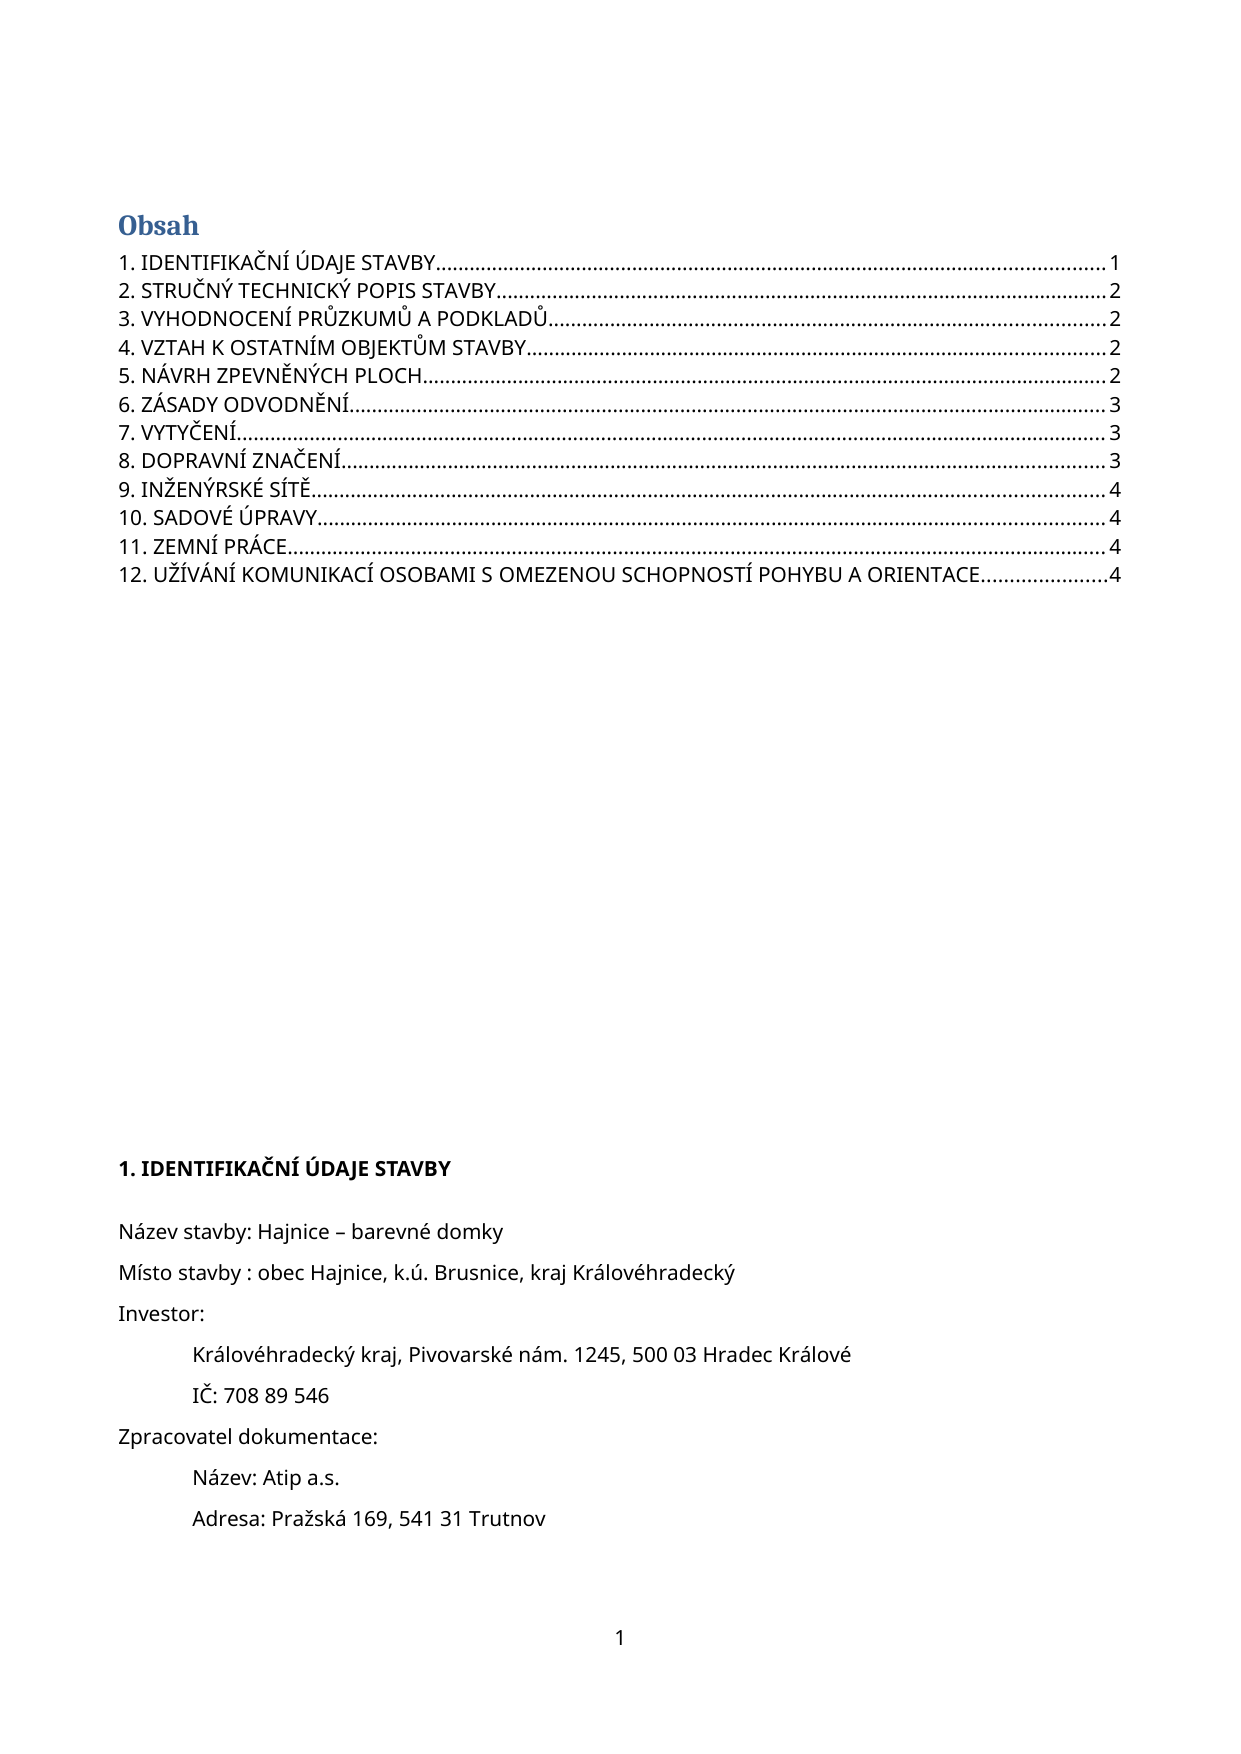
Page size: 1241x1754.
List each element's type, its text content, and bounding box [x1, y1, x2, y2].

text 1. IDENTIFIKAČNÍ ÚDAJE STAVBY 1 [118, 248, 1122, 276]
text 4. VZTAH K OSTATNÍM OBJEKTŮM STAVBY 2 [118, 333, 1122, 361]
text Investor: [118, 1299, 1122, 1328]
text 2. STRUČNÝ TECHNICKÝ POPIS STAVBY 2 [118, 276, 1122, 304]
text 9. INŽENÝRSKÉ SÍTĚ 4 [118, 475, 1122, 503]
text Zpracovatel dokumentace: [118, 1422, 1122, 1450]
subtitle Obsah [118, 209, 1122, 243]
text Název: Atip a.s. [118, 1463, 1122, 1491]
text Královéhradecký kraj, Pivovarské nám. 1245, 500 03 Hradec Králové [118, 1340, 1122, 1368]
text Název stavby: Hajnice – barevné domky [118, 1217, 1122, 1246]
text 10. SADOVÉ ÚPRAVY 4 [118, 503, 1122, 532]
text 7. VYTYČENÍ 3 [118, 418, 1122, 447]
text 8. DOPRAVNÍ ZNAČENÍ 3 [118, 447, 1122, 475]
text Adresa: Pražská 169, 541 31 Trutnov [118, 1504, 1122, 1532]
text 6. ZÁSADY ODVODNĚNÍ 3 [118, 390, 1122, 418]
text IČ: 708 89 546 [118, 1381, 1122, 1409]
text 11. ZEMNÍ PRÁCE 4 [118, 532, 1122, 560]
text 12. UŽÍVÁNÍ KOMUNIKACÍ OSOBAMI S OMEZENOU SCHOPNOSTÍ POHYBU A ORIENTACE 4 [118, 560, 1122, 589]
text Místo stavby : obec Hajnice, k.ú. Brusnice, kraj Královéhradecký [118, 1258, 1122, 1287]
subtitle 1. IDENTIFIKAČNÍ ÚDAJE STAVBY [118, 1154, 1122, 1183]
text 5. NÁVRH ZPEVNĚNÝCH PLOCH 2 [118, 361, 1122, 390]
text 3. VYHODNOCENÍ PRŮZKUMŮ A PODKLADŮ 2 [118, 304, 1122, 333]
